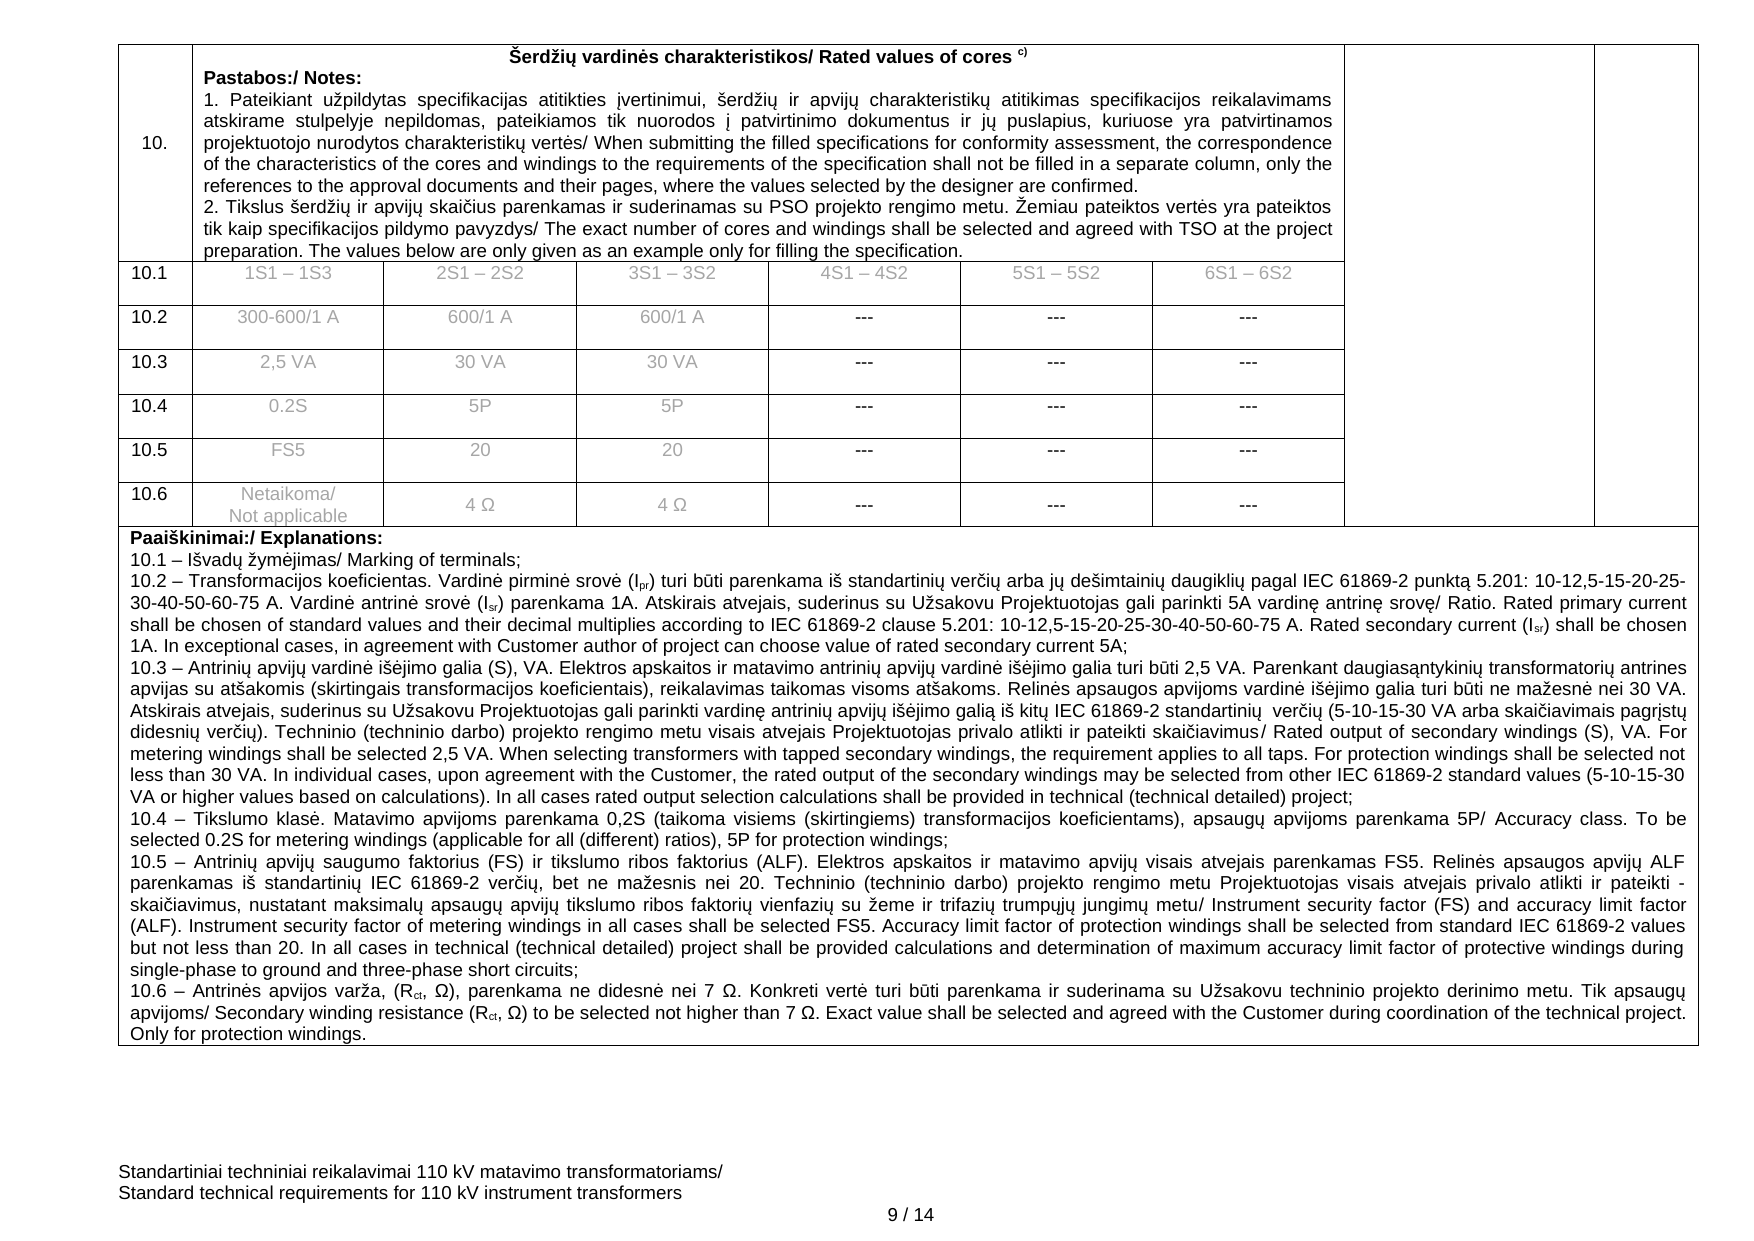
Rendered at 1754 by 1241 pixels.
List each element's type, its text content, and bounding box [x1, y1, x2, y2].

table_cell 4 Ω [577, 483, 768, 526]
table_cell --- [769, 439, 960, 482]
table_cell Netaikoma/ Not applicable [193, 483, 383, 526]
table_cell 2S1 – 2S2 [384, 262, 576, 305]
table_cell [1595, 45, 1698, 526]
table_cell --- [769, 306, 960, 349]
table_cell 30 VA [577, 350, 768, 393]
table_cell [119, 45, 192, 261]
table_cell --- [961, 483, 1152, 526]
table_cell 20 [384, 439, 576, 482]
table_cell [119, 439, 192, 482]
table_cell --- [961, 395, 1152, 438]
table_cell Šerdžių vardinės charakteristikos/ Rated values of cores c) Pastabos:/ Notes: 1. Pateikiant užpildytas specifikacijas atitikties įvertinimui, šerdžių ir apvijų charakteristikų atitikimas specifikacijos reikalavimams atskirame stulpelyje nepildomas, pateikiamos tik nuorodos į patvirtinimo dokumentus ir jų puslapius, kuriuose yra patvirtinamos projektuotojo nurodytos charakteristikų vertės/ When submitting the filled specifications for conformity assessment, the correspondence of the characteristics of the cores and windings to the requirements of the specification shall not be filled in a separate column, only the references to the approval documents and their pages, where the values selected by the designer are confirmed. 2. Tikslus šerdžių ir apvijų skaičius parenkamas ir suderinamas su PSO projekto rengimo metu. Žemiau pateiktos vertės yra pateiktos tik kaip specifikacijos pildymo pavyzdys/ The exact number of cores and windings shall be selected and agreed with TSO at the project preparation. The values below are only given as an example only for filling the specification. [193, 45, 1344, 261]
table_cell --- [961, 439, 1152, 482]
table_cell 5P [384, 395, 576, 438]
table_cell [119, 395, 192, 438]
table_cell 1S1 – 1S3 [193, 262, 383, 305]
table_cell 600/1 A [384, 306, 576, 349]
table_cell [1345, 45, 1594, 526]
table_cell 4 Ω [384, 483, 576, 526]
table_cell --- [1153, 306, 1344, 349]
table_cell --- [1153, 350, 1344, 393]
table_cell 3S1 – 3S2 [577, 262, 768, 305]
table_cell 300-600/1 A [193, 306, 383, 349]
table_cell --- [1153, 483, 1344, 526]
table_cell --- [1153, 439, 1344, 482]
table_cell 4S1 – 4S2 [769, 262, 960, 305]
table_cell --- [769, 483, 960, 526]
table_cell [119, 483, 192, 526]
table_cell 2,5 VA [193, 350, 383, 393]
table_cell 20 [577, 439, 768, 482]
table_cell [119, 262, 192, 305]
table_cell 30 VA [384, 350, 576, 393]
table_cell [119, 306, 192, 349]
table_cell Paaiškinimai:/ Explanations: 10.1 – Išvadų žymėjimas/ Marking of terminals; 10.2 – Transformacijos koeficientas. Vardinė pirminė srovė (Ipr) turi būti parenkama iš standartinių verčių arba jų dešimtainių daugiklių pagal IEC 61869-2 punktą 5.201: 10-12,5-15-20-25-30-40-50-60-75 A. Vardinė antrinė srovė (Isr) parenkama 1A. Atskirais atvejais, suderinus su Užsakovu Projektuotojas gali parinkti 5A vardinę antrinę srovę/ Ratio. Rated primary current shall be chosen of standard values and their decimal multiplies according to IEC 61869-2 clause 5.201: 10-12,5-15-20-25-30-40-50-60-75 A. Rated secondary current (Isr) shall be chosen 1A. In exceptional cases, in agreement with Customer author of project can choose value of rated secondary current 5A; 10.3 – Antrinių apvijų vardinė išėjimo galia (S), VA. Elektros apskaitos ir matavimo antrinių apvijų vardinė išėjimo galia turi būti 2,5 VA. Parenkant daugiasąntykinių transformatorių antrines apvijas su atšakomis (skirtingais transformacijos koeficientais), reikalavimas taikomas visoms atšakoms. Relinės apsaugos apvijoms vardinė išėjimo galia turi būti ne mažesnė nei 30 VA. Atskirais atvejais, suderinus su Užsakovu Projektuotojas gali parinkti vardinę antrinių apvijų išėjimo galią iš kitų IEC 61869-2 standartinių verčių (5-10-15-30 VA arba skaičiavimais pagrįstų didesnių verčių). Techninio (techninio darbo) projekto rengimo metu visais atvejais Projektuotojas privalo atlikti ir pateikti skaičiavimus/ Rated output of secondary windings (S), VA. For metering windings shall be selected 2,5 VA. When selecting transformers with tapped secondary windings, the requirement applies to all taps. For protection windings shall be selected not less than 30 VA. In individual cases, upon agreement with the Customer, the rated output of the secondary windings may be selected from other IEC 61869-2 standard values (5-10-15-30 VA or higher values based on calculations). In all cases rated output selection calculations shall be provided in technical (technical detailed) project; 10.4 – Tikslumo klasė. Matavimo apvijoms parenkama 0,2S (taikoma visiems (skirtingiems) transformacijos koeficientams), apsaugų apvijoms parenkama 5P/ Accuracy class. To be selected 0.2S for metering windings (applicable for all (different) ratios), 5P for protection windings; 10.5 – Antrinių apvijų saugumo faktorius (FS) ir tikslumo ribos faktorius (ALF). Elektros apskaitos ir matavimo apvijų visais atvejais parenkamas FS5. Relinės apsaugos apvijų ALF parenkamas iš standartinių IEC 61869-2 verčių, bet ne mažesnis nei 20. Techninio (techninio darbo) projekto rengimo metu Projektuotojas visais atvejais privalo atlikti ir pateikti -skaičiavimus, nustatant maksimalų apsaugų apvijų tikslumo ribos faktorių vienfazių su žeme ir trifazių trumpųjų jungimų metu/ Instrument security factor (FS) and accuracy limit factor (ALF). Instrument security factor of metering windings in all cases shall be selected FS5. Accuracy limit factor of protection windings shall be selected from standard IEC 61869-2 values but not less than 20. In all cases in technical (technical detailed) project shall be provided calculations and determination of maximum accuracy limit factor of protective windings during single-phase to ground and three-phase short circuits; 10.6 – Antrinės apvijos varža, (Rct, Ω), parenkama ne didesnė nei 7 Ω. Konkreti vertė turi būti parenkama ir suderinama su Užsakovu techninio projekto derinimo metu. Tik apsaugų apvijoms/ Secondary winding resistance (Rct, Ω) to be selected not higher than 7 Ω. Exact value shall be selected and agreed with the Customer during coordination of the technical project. Only for protection windings. [119, 527, 1698, 1044]
table_cell --- [1153, 395, 1344, 438]
table_cell 600/1 A [577, 306, 768, 349]
table_cell --- [961, 350, 1152, 393]
table_cell 5S1 – 5S2 [961, 262, 1152, 305]
table_cell --- [769, 350, 960, 393]
table_cell 0.2S [193, 395, 383, 438]
table_cell --- [961, 306, 1152, 349]
table_cell 5P [577, 395, 768, 438]
table_cell [119, 350, 192, 393]
table_cell FS5 [193, 439, 383, 482]
table_cell --- [769, 395, 960, 438]
table_cell 6S1 – 6S2 [1153, 262, 1344, 305]
